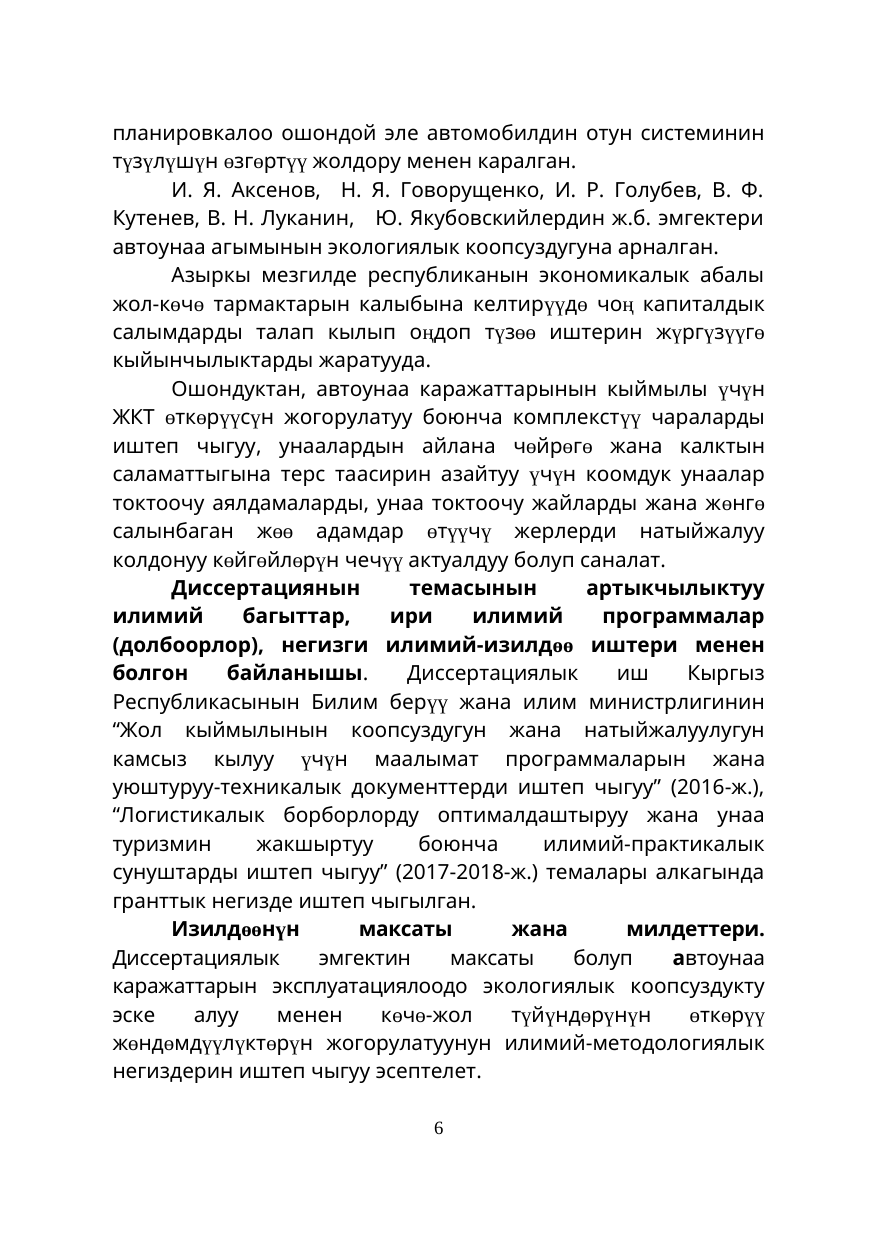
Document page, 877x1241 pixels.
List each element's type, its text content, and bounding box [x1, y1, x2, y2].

text Азыркы мезгилде республиканын экономикалык абалы жол-көчө тармактарын калыбына келтирүүдө чоң капиталдык салымдарды талап кылып оңдоп түзөө иштерин жүргүзүүгө кыйынчылыктарды жаратууда. [112, 260, 765, 374]
text Изилдөөнүн максаты жана милдеттери. Диссертациялык эмгектин максаты болуп автоунаа каражаттарын эксплуатациялоодо экологиялык коопсуздукту эске алуу менен көчө-жол түйүндөрүнүн өткөрүү жөндөмдүүлүктөрүн жогорулатуунун илимий-методологиялык негиздерин иштеп чыгуу эсептелет. [112, 914, 765, 1085]
text Диссертациянын темасынын артыкчылыктуу илимий багыттар, ири илимий программалар (долбоорлор), негизги илимий-изилдөө иштери менен болгон байланышы. Диссертациялык иш Кыргыз Республикасынын Билим берүү жана илим министрлигинин “Жол кыймылынын коопсуздугун жана натыйжалуулугун камсыз кылуу үчүн маалымат программаларын жана уюштуруу-техникалык документтерди иштеп чыгуу” (2016-ж.), “Логистикалык борборлорду оптималдаштыруу жана унаа туризмин жакшыртуу боюнча илимий-практикалык сунуштарды иштеп чыгуу” (2017-2018-ж.) темалары алкагында гранттык негизде иштеп чыгылган. [112, 573, 765, 914]
text Ошондуктан, автоунаа каражаттарынын кыймылы үчүн ЖКТ өткөрүүсүн жогорулатуу боюнча комплекстүү чараларды иштеп чыгуу, унаалардын айлана чөйрөгө жана калктын саламаттыгына терс таасирин азайтуу үчүн коомдук унаалар токтоочу аялдамаларды, унаа токтоочу жайларды жана жөнгө салынбаган жөө адамдар өтүүчү жерлерди натыйжалуу колдонуу көйгөйлөрүн чечүү актуалдуу болуп саналат. [112, 374, 765, 573]
text И. Я. Аксенов, Н. Я. Говорущенко, И. Р. Голубев, В. Ф. Кутенев, В. Н. Луканин, Ю. Якубовскийлердин ж.б. эмгектери автоунаа агымынын экологиялык коопсуздугуна арналган. [112, 175, 765, 260]
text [112, 118, 765, 175]
